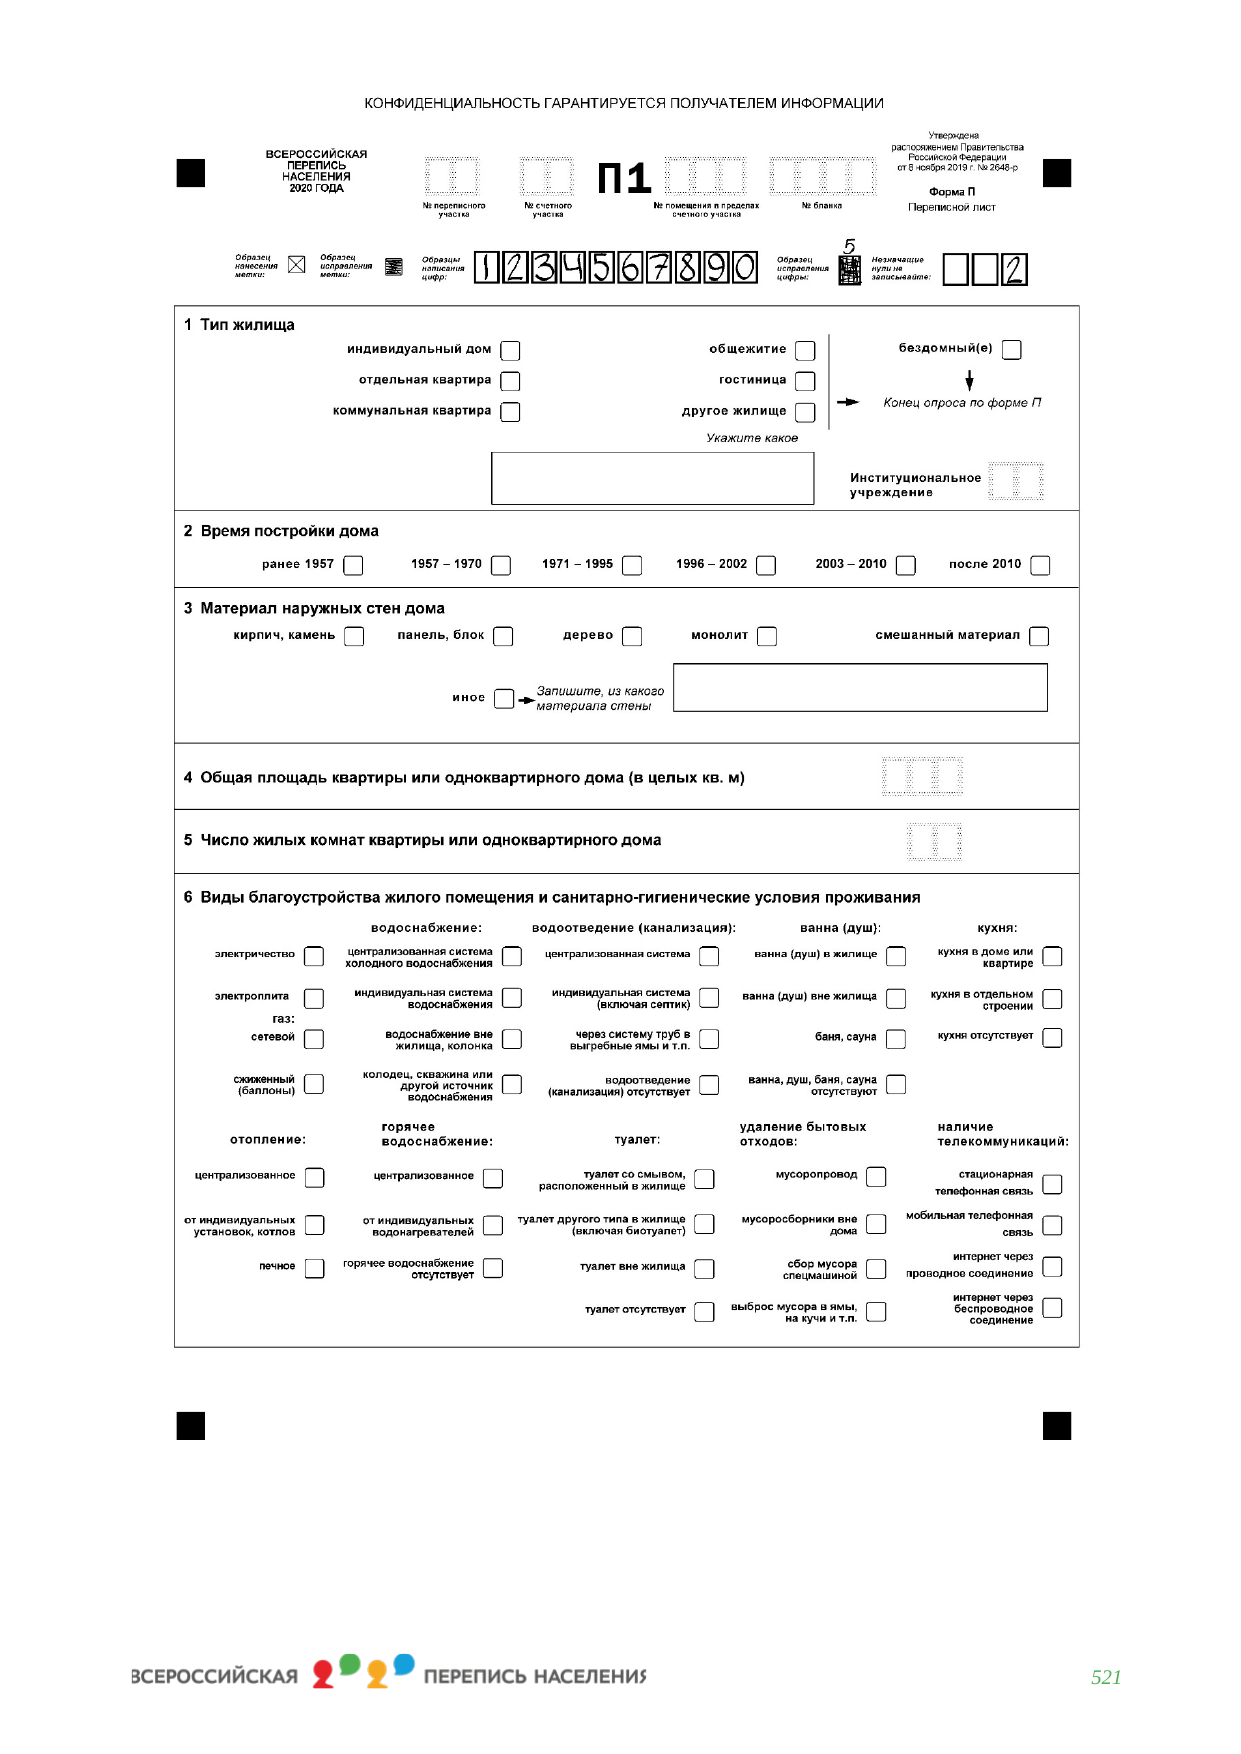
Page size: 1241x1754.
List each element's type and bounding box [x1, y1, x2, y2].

picture [129, 88, 1123, 1450]
picture [130, 1653, 646, 1688]
